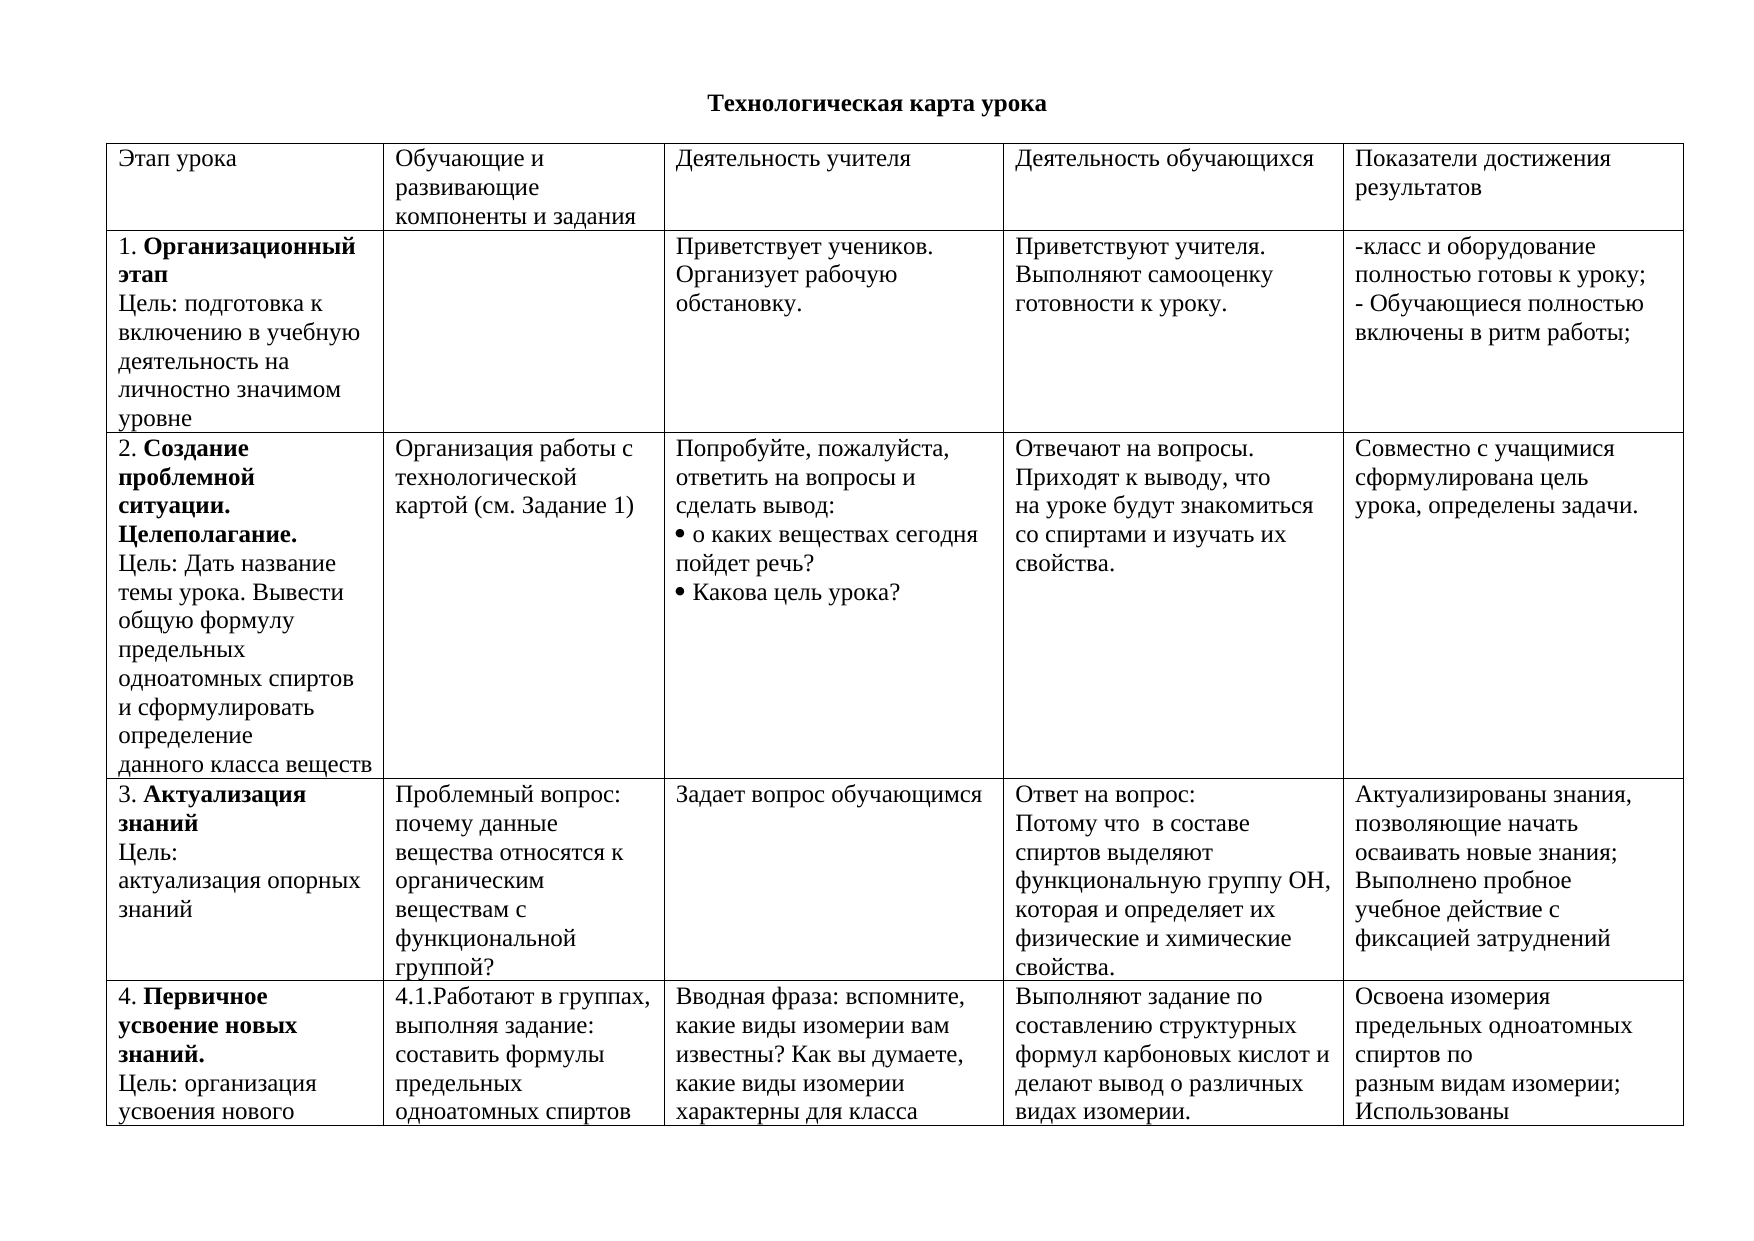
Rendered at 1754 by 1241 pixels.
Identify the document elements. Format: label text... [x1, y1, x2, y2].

table_cell [384, 231, 664, 432]
table_cell 1. Организационный этап Цель: подготовка к включению в учебную деятельность на личностно значимом уровне [107, 231, 383, 432]
table_header Обучающие и развивающие компоненты и задания [384, 144, 664, 230]
table_cell Актуализированы знания, позволяющие начать осваивать новые знания; Выполнено пробное учебное действие с фиксацией затруднений [1344, 779, 1683, 980]
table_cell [384, 981, 664, 1125]
table_cell Попробуйте, пожалуйста, ответить на вопросы и сделать вывод: о каких веществах сегодня пойдет речь? Какова цель урока? [665, 433, 1003, 778]
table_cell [1004, 981, 1343, 1125]
table_cell Приветствует учеников. Организует рабочую обстановку. [665, 231, 1003, 432]
table_cell Отвечают на вопросы. Приходят к выводу, что на уроке будут знакомиться со спиртами и изучать их свойства. [1004, 433, 1343, 778]
table_header Показатели достижения результатов [1344, 144, 1683, 230]
table_header Деятельность обучающихся [1004, 144, 1343, 230]
table_cell -класс и оборудование полностью готовы к уроку; - Обучающиеся полностью включены в ритм работы; [1344, 231, 1683, 432]
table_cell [107, 981, 383, 1125]
table_cell Приветствуют учителя. Выполняют самооценку готовности к уроку. [1004, 231, 1343, 432]
table_cell 2. Создание проблемной ситуации. Целеполагание. Цель: Дать название темы урока. Вывести общую формулу предельных одноатомных спиртов и сформулировать определение данного класса веществ [107, 433, 383, 778]
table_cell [1344, 981, 1683, 1125]
table_cell Совместно с учащимися сформулирована цель урока, определены задачи. [1344, 433, 1683, 778]
table_header Деятельность учителя [665, 144, 1003, 230]
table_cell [665, 981, 1003, 1125]
text Технологическая карта урока [118, 88, 1636, 117]
table_cell Ответ на вопрос: Потому что в составе спиртов выделяют функциональную группу ОН, которая и определяет их физические и химические свойства. [1004, 779, 1343, 980]
table_cell Задает вопрос обучающимся [665, 779, 1003, 980]
table_cell 3. Актуализация знаний Цель: актуализация опорных знаний [107, 779, 383, 980]
table_cell Организация работы с технологической картой (см. Задание 1) [384, 433, 664, 778]
table_cell Проблемный вопрос: почему данные вещества относятся к органическим веществам с функциональной группой? [384, 779, 664, 980]
table_header Этап урока [107, 144, 383, 230]
